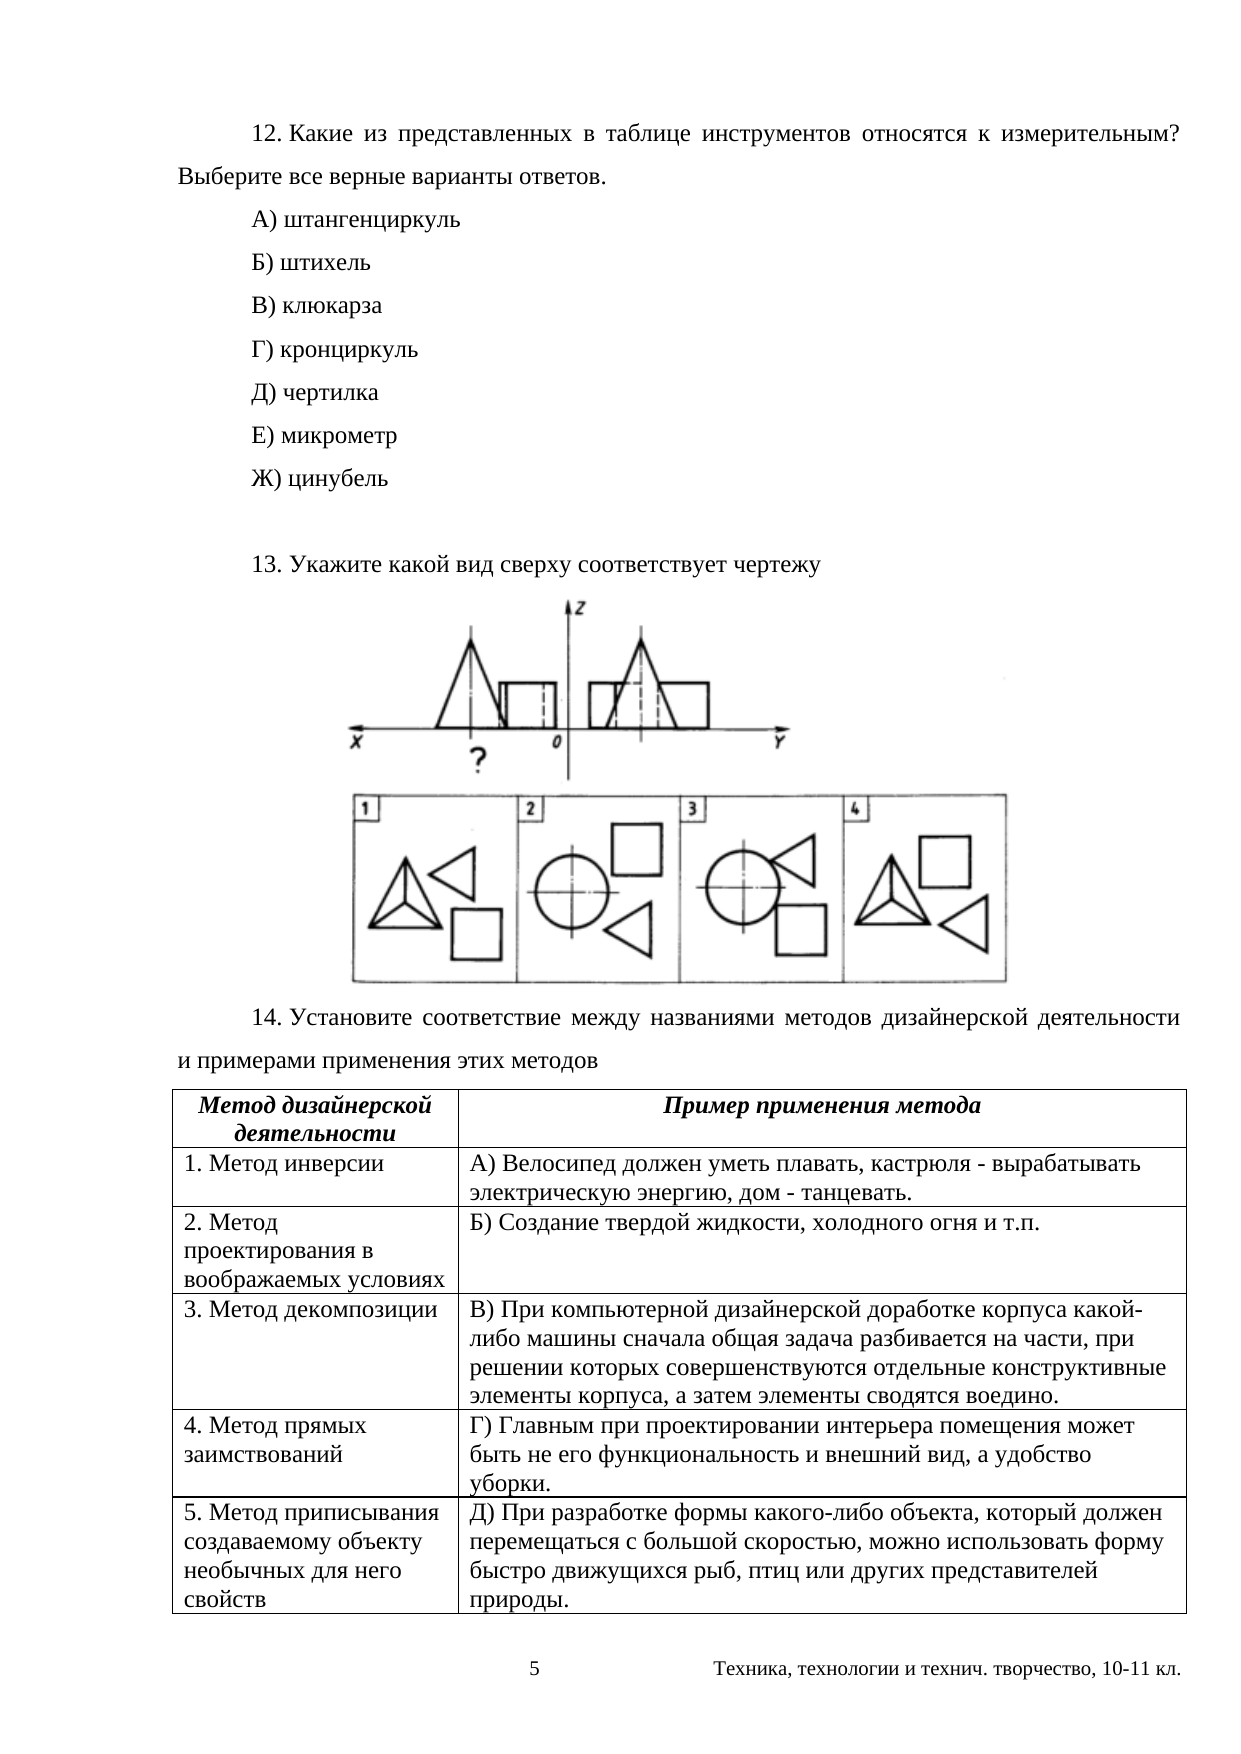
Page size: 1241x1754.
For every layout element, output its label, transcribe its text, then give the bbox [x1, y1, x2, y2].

list Г) кронциркуль [177, 334, 1181, 362]
table_cell 2. Метод проектирования в воображаемых условиях [173, 1207, 458, 1293]
table_cell 3. Метод декомпозиции [173, 1294, 458, 1409]
list Д) чертилка [177, 377, 1181, 406]
list Установите соответствие между названиями методов дизайнерской деятельности и примерами применения этих методов [177, 1002, 1181, 1074]
table_header Метод дизайнерской деятельности [173, 1090, 458, 1147]
table_cell 1. Метод инверсии [173, 1148, 458, 1206]
table_cell Г) Главным при проектировании интерьера помещения может быть не его функциональность и внешний вид, а удобство уборки. [459, 1410, 1186, 1496]
table_header Пример применения метода [459, 1090, 1186, 1147]
list А) штангенциркуль [177, 204, 1181, 233]
table_cell Д) При разработке формы какого-либо объекта, который должен перемещаться с большой скоростью, можно использовать форму быстро движущихся рыб, птиц или других представителей природы. [459, 1498, 1186, 1612]
table_cell 4. Метод прямых заимствований [173, 1410, 458, 1496]
list Укажите какой вид сверху соответствует чертежу [177, 549, 1181, 578]
table_cell А) Велосипед должен уметь плавать, кастрюля - вырабатывать электрическую энергию, дом - танцевать. [459, 1148, 1186, 1206]
picture [343, 592, 1015, 990]
list В) клюкарза [177, 291, 1181, 319]
list Б) штихель [177, 247, 1181, 276]
table_cell Б) Создание твердой жидкости, холодного огня и т.п. [459, 1207, 1186, 1293]
list Е) микрометр [177, 420, 1181, 449]
table_cell В) При компьютерной дизайнерской доработке корпуса какой-либо машины сначала общая задача разбивается на части, при решении которых совершенствуются отдельные конструктивные элементы корпуса, а затем элементы сводятся воедино. [459, 1294, 1186, 1409]
table_cell 5. Метод приписывания создаваемому объекту необычных для него свойств [173, 1498, 458, 1612]
list Ж) цинубель [177, 463, 1181, 492]
list Какие из представленных в таблице инструментов относятся к измерительным? Выберите все верные варианты ответов. [177, 118, 1181, 190]
